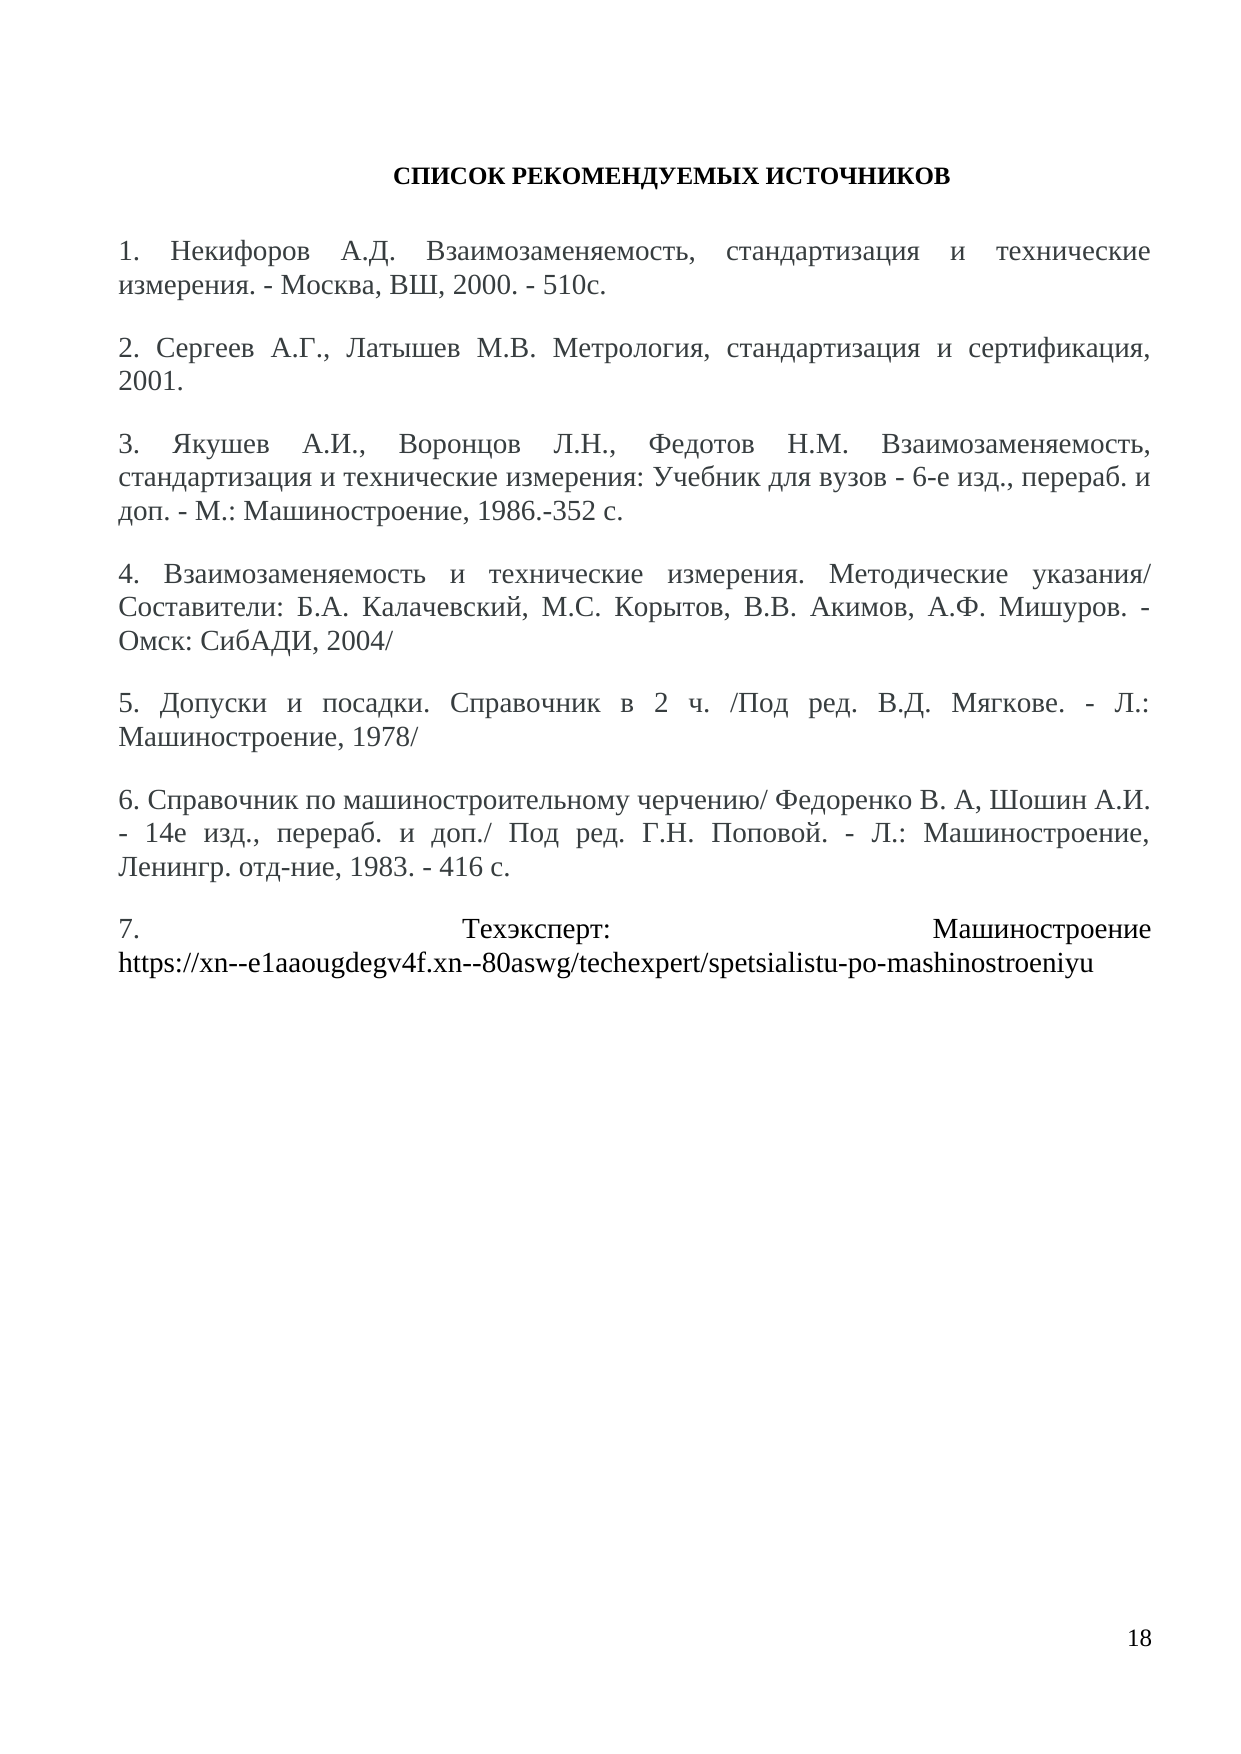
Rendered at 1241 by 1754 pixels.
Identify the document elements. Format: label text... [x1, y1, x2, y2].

text 1. Некифоров А.Д. Взаимозаменяемость, стандартизация и технические измерения. - Москва, ВШ, 2000. - 510с. [118, 233, 1152, 301]
text 5. Допуски и посадки. Справочник в 2 ч. /Под ред. В.Д. Мягкове. - Л.: Машиностроение, 1978/ [118, 686, 1152, 753]
text 6. Справочник по машиностроительному черчению/ Федоренко В. А, Шошин А.И. - 14е изд., перераб. и доп./ Под ред. Г.Н. Поповой. - Л.: Машиностроение, Ленингр. отд-ние, 1983. - 416 с. [118, 782, 1152, 882]
text СПИСОК РЕКОМЕНДУЕМЫХ ИСТОЧНИКОВ [118, 161, 1152, 190]
text 7. Техэксперт: Машиностроение https://xn--e1aaougdegv4f.xn--80aswg/techexpert/spetsialistu-po-mashinostroeniyu [118, 912, 1152, 979]
text 3. Якушев А.И., Воронцов Л.Н., Федотов Н.М. Взаимозаменяемость, стандартизация и технические измерения: Учебник для вузов - 6-е изд., перераб. и доп. - М.: Машиностроение, 1986.-352 с. [118, 426, 1152, 527]
text 4. Взаимозаменяемость и технические измерения. Методические указания/ Составители: Б.А. Калачевский, М.С. Корытов, В.В. Акимов, А.Ф. Мишуров. - Омск: СибАДИ, 2004/ [118, 556, 1152, 656]
text 2. Сергеев А.Г., Латышев М.В. Метрология, стандартизация и сертификация, 2001. [118, 330, 1152, 397]
